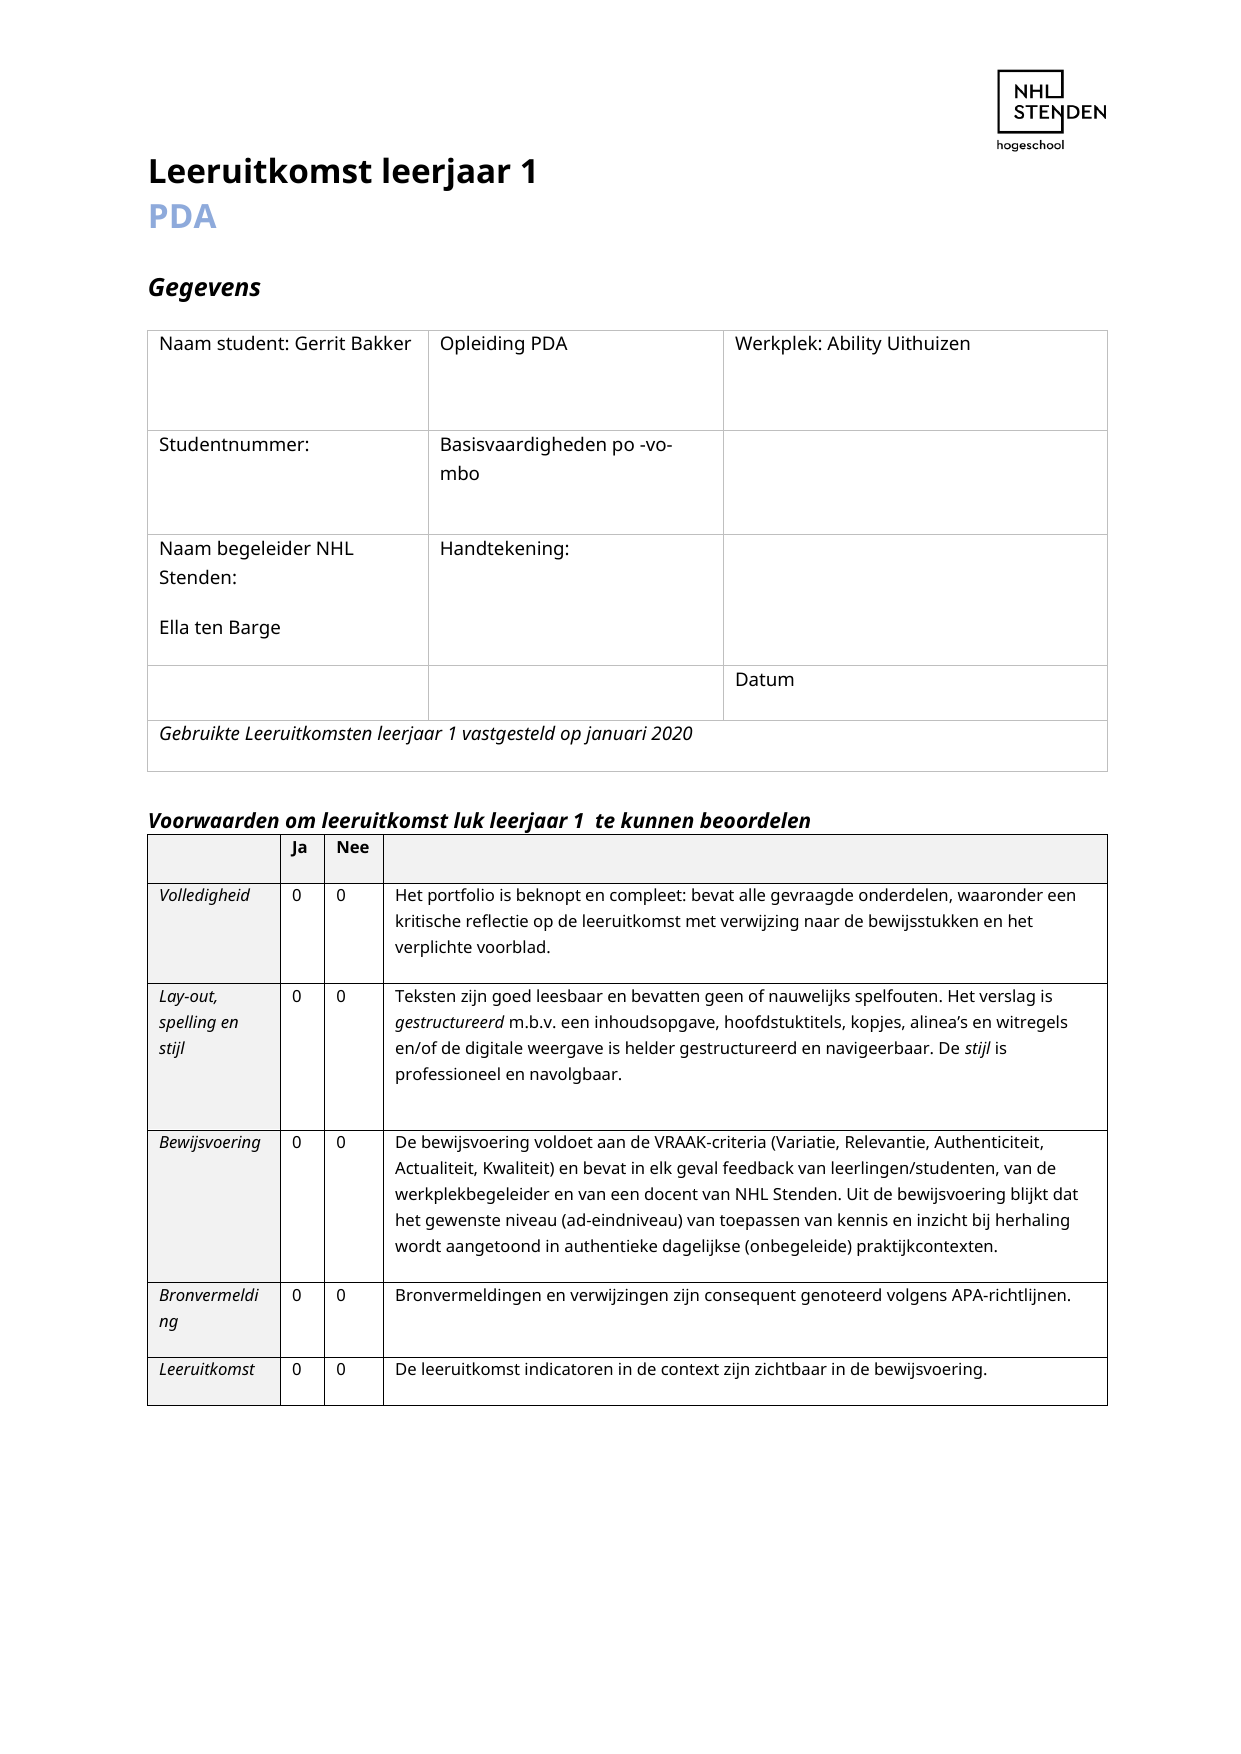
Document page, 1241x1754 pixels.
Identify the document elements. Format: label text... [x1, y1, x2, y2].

table_cell Handtekening: [429, 535, 723, 665]
text PDA [148, 193, 1093, 238]
table_cell 0 [325, 884, 383, 983]
table_cell [724, 431, 1107, 534]
table_cell Bronvermelding [148, 1283, 280, 1357]
table_cell 0 [325, 1131, 383, 1282]
table_cell De leeruitkomst indicatoren in de context zijn zichtbaar in de bewijsvoering. [384, 1358, 1107, 1405]
table_cell Naam begeleider NHL Stenden: Ella ten Barge [148, 535, 428, 665]
picture [980, 53, 1123, 184]
table_cell 0 [281, 1358, 324, 1405]
table_header Opleiding PDA [429, 331, 723, 430]
table_cell Leeruitkomst [148, 1358, 280, 1405]
table_cell 0 [325, 984, 383, 1129]
table_cell Teksten zijn goed leesbaar en bevatten geen of nauwelijks spelfouten. Het verslag is gestructureerd m.b.v. een inhoudsopgave, hoofdstuktitels, kopjes, alinea’s en witregels en/of de digitale weergave is helder gestructureerd en navigeerbaar. De stijl is professioneel en navolgbaar. [384, 984, 1107, 1129]
table_cell 0 [281, 1283, 324, 1357]
table_cell De bewijsvoering voldoet aan de VRAAK-criteria (Variatie, Relevantie, Authenticiteit, Actualiteit, Kwaliteit) en bevat in elk geval feedback van leerlingen/studenten, van de werkplekbegeleider en van een docent van NHL Stenden. Uit de bewijsvoering blijkt dat het gewenste niveau (ad-eindniveau) van toepassen van kennis en inzicht bij herhaling wordt aangetoond in authentieke dagelijkse (onbegeleide) praktijkcontexten. [384, 1131, 1107, 1282]
table_header Naam student: Gerrit Bakker [148, 331, 428, 430]
table_cell [148, 666, 428, 719]
table_cell 0 [281, 1131, 324, 1282]
table_cell Volledigheid [148, 884, 280, 983]
table_cell Gebruikte Leeruitkomsten leerjaar 1 vastgesteld op januari 2020 [148, 721, 1107, 771]
table_header Ja [281, 835, 324, 883]
table_header [148, 835, 280, 883]
table_cell 0 [325, 1358, 383, 1405]
table_cell Bronvermeldingen en verwijzingen zijn consequent genoteerd volgens APA-richtlijnen. [384, 1283, 1107, 1357]
table_cell [724, 535, 1107, 665]
table_header Werkplek: Ability Uithuizen [724, 331, 1107, 430]
table_cell Lay-out, spelling en stijl [148, 984, 280, 1129]
table_header Nee [325, 835, 383, 883]
table_cell [429, 666, 723, 719]
table_cell Basisvaardigheden po -vo-mbo [429, 431, 723, 534]
text Gegevens [148, 270, 1093, 304]
text Leeruitkomst leerjaar 1 [148, 148, 1093, 193]
table_cell Bewijsvoering [148, 1131, 280, 1282]
table_cell Studentnummer: [148, 431, 428, 534]
table_cell 0 [281, 884, 324, 983]
table_cell 0 [325, 1283, 383, 1357]
table_cell Datum [724, 666, 1107, 719]
text Voorwaarden om leeruitkomst luk leerjaar 1 te kunnen beoordelen [148, 806, 1093, 834]
table_header [384, 835, 1107, 883]
table_cell 0 [281, 984, 324, 1129]
table_cell Het portfolio is beknopt en compleet: bevat alle gevraagde onderdelen, waaronder een kritische reflectie op de leeruitkomst met verwijzing naar de bewijsstukken en het verplichte voorblad. [384, 884, 1107, 983]
